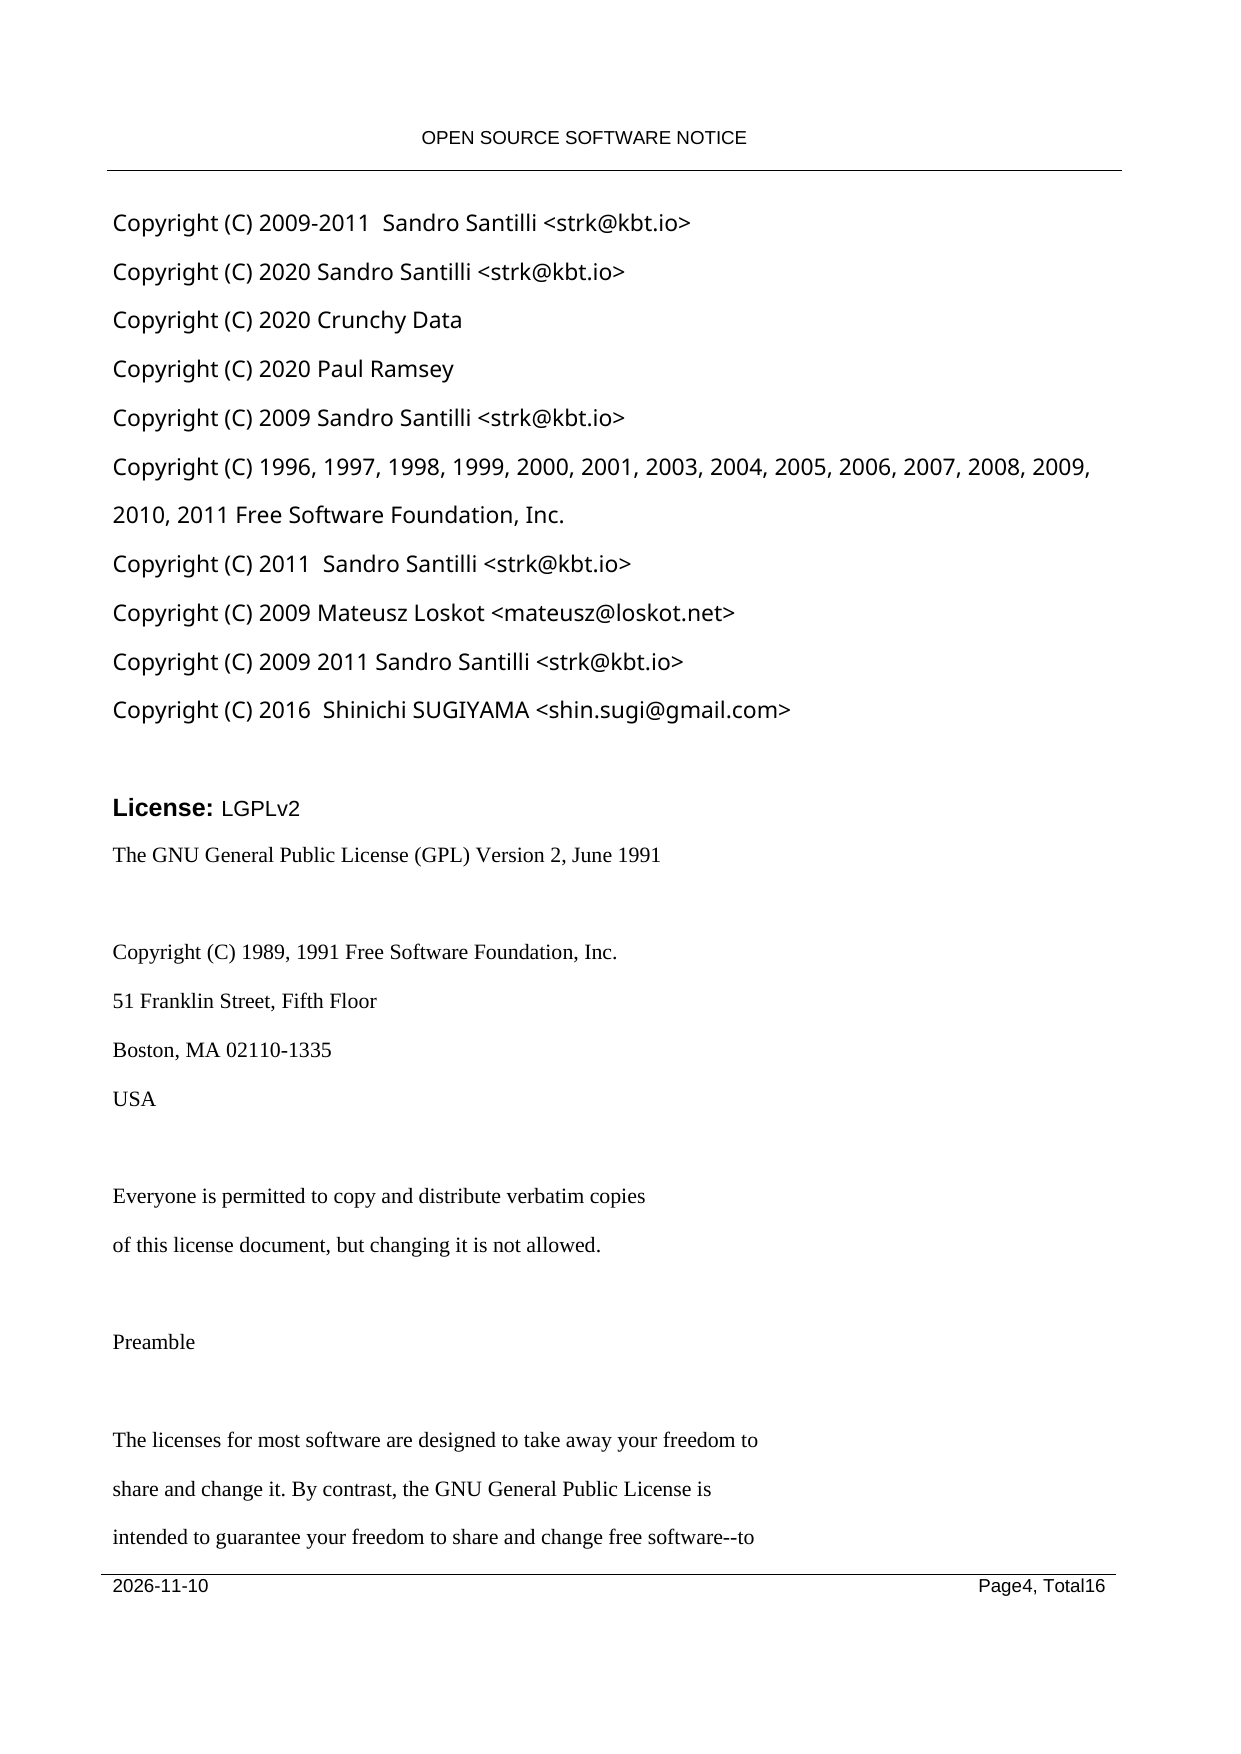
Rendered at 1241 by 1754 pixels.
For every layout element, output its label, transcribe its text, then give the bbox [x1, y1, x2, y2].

text License: LGPLv2 [112, 791, 1128, 824]
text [112, 838, 1128, 1553]
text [112, 206, 1128, 775]
